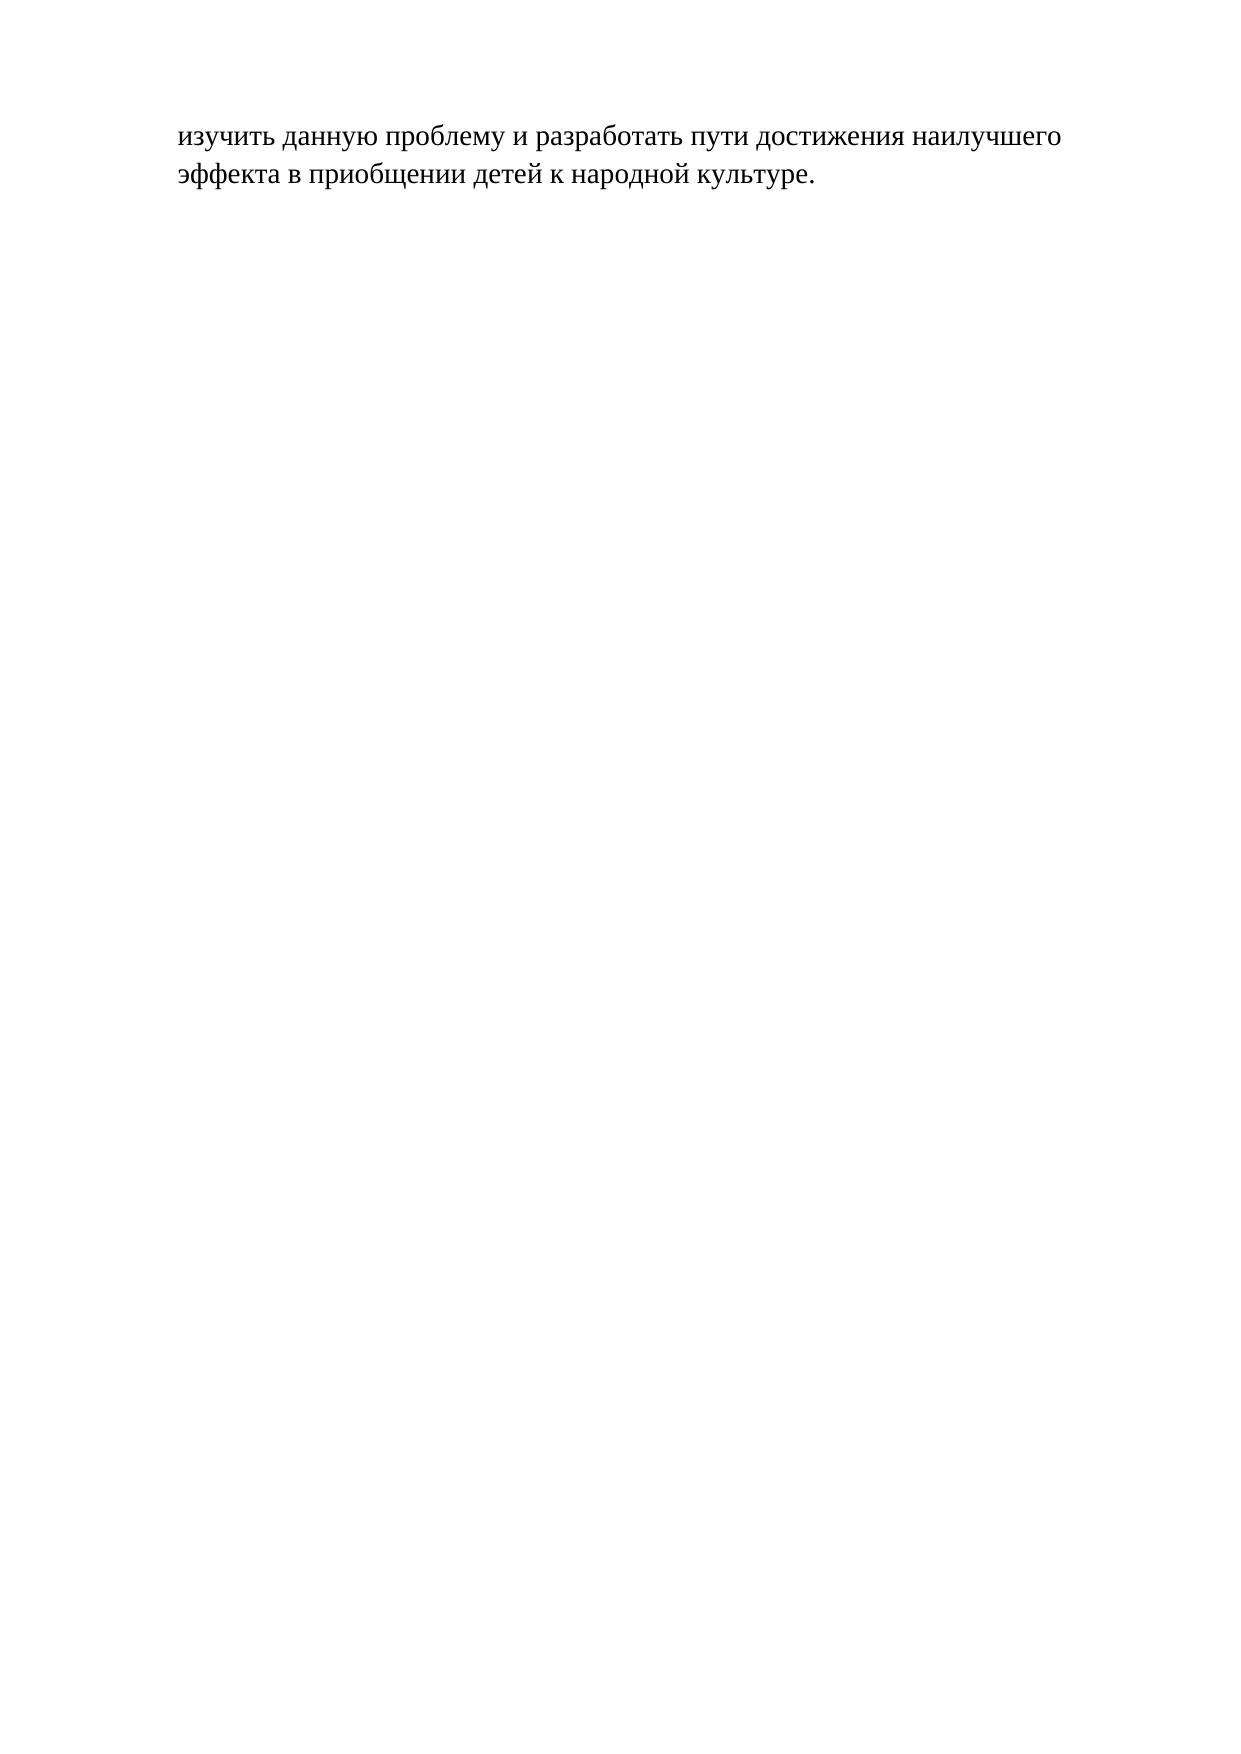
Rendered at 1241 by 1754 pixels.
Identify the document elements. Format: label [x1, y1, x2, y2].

text [177, 118, 1152, 190]
